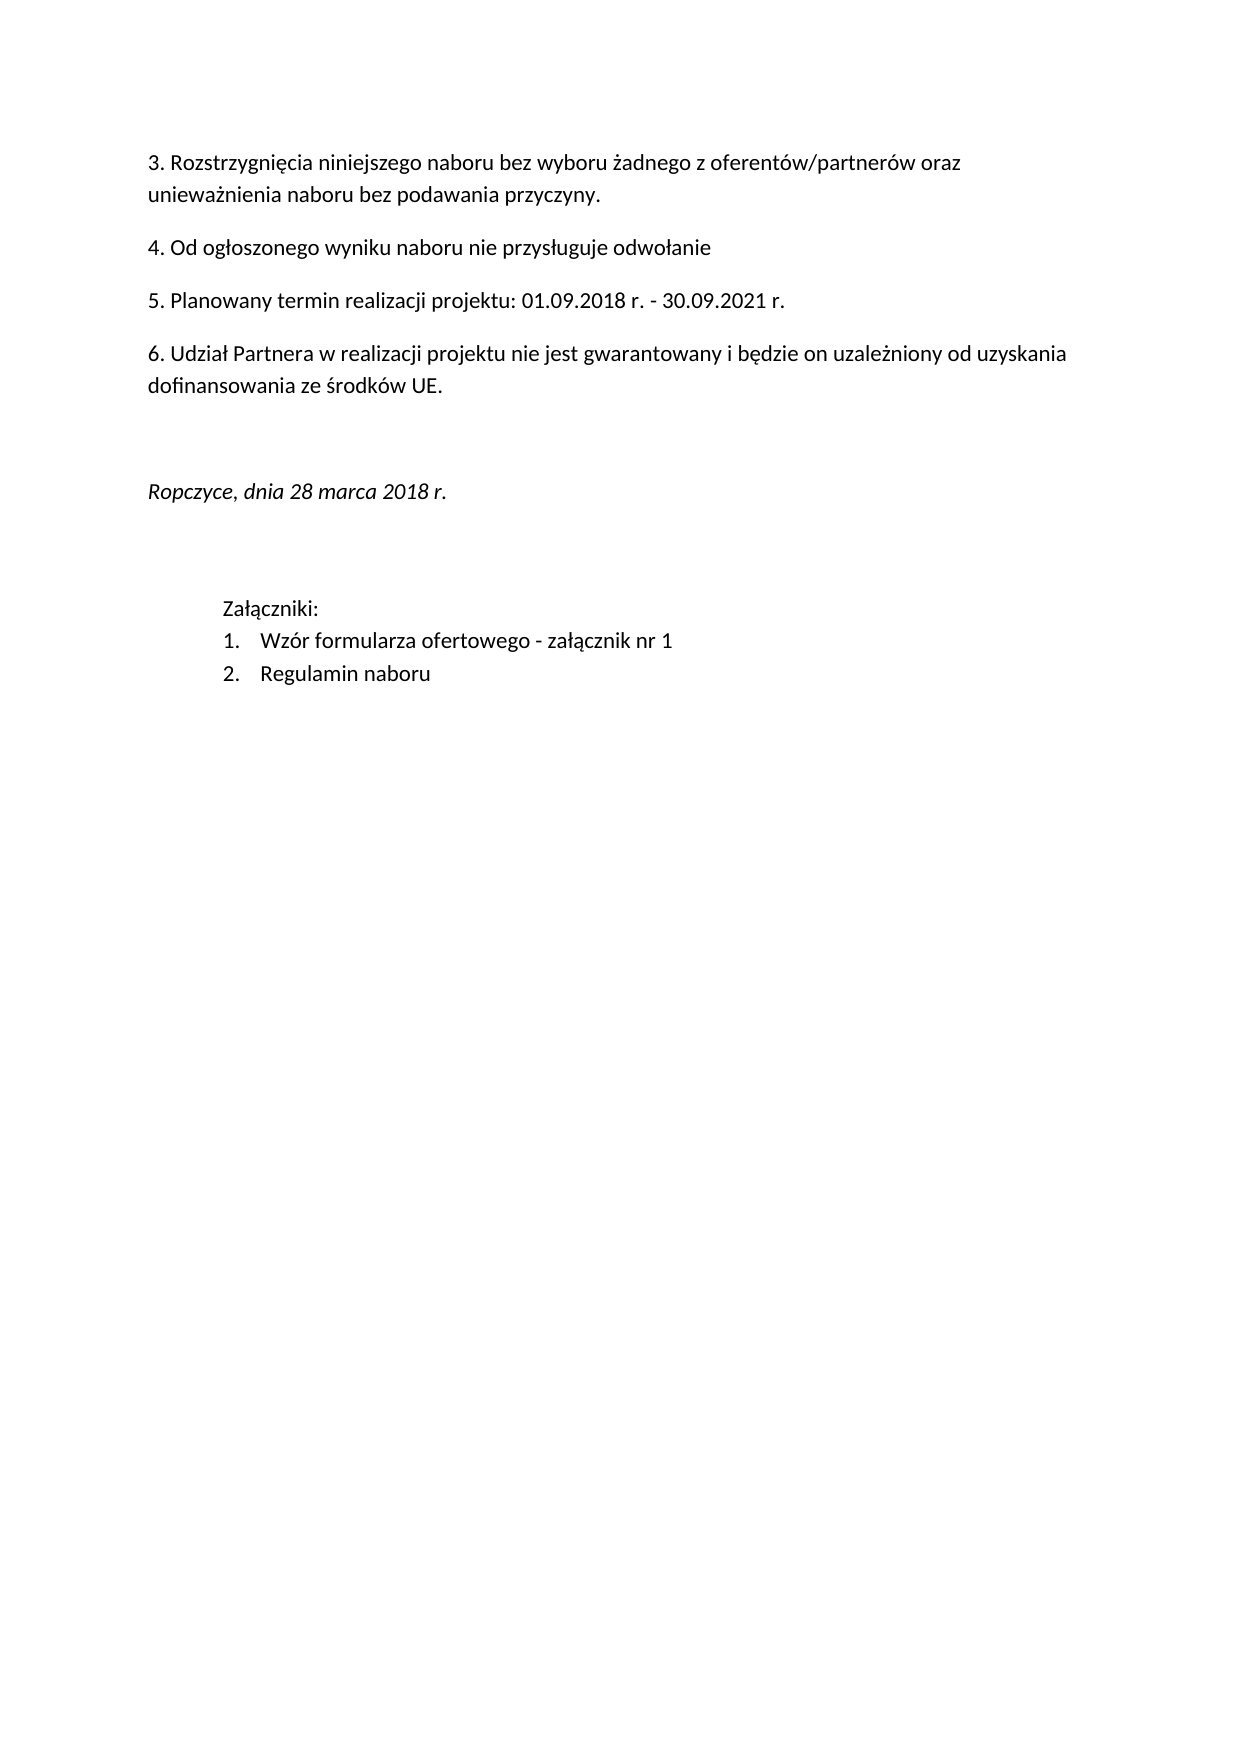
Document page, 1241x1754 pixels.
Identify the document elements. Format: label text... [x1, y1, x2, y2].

list Wzór formularza ofertowego - załącznik nr 1 [223, 627, 1093, 655]
text 5. Planowany termin realizacji projektu: 01.09.2018 r. - 30.09.2021 r. [148, 286, 1093, 314]
list Załączniki: [223, 594, 1093, 622]
text 3. Rozstrzygnięcia niniejszego naboru bez wyboru żadnego z oferentów/partnerów oraz unieważnienia naboru bez podawania przyczyny. [148, 148, 1093, 208]
text 6. Udział Partnera w realizacji projektu nie jest gwarantowany i będzie on uzależniony od uzyskania dofinansowania ze środków UE. [148, 339, 1093, 399]
text 4. Od ogłoszonego wyniku naboru nie przysługuje odwołanie [148, 233, 1093, 261]
list Regulamin naboru [223, 659, 1093, 687]
text Ropczyce, dnia 28 marca 2018 r. [148, 477, 1093, 505]
